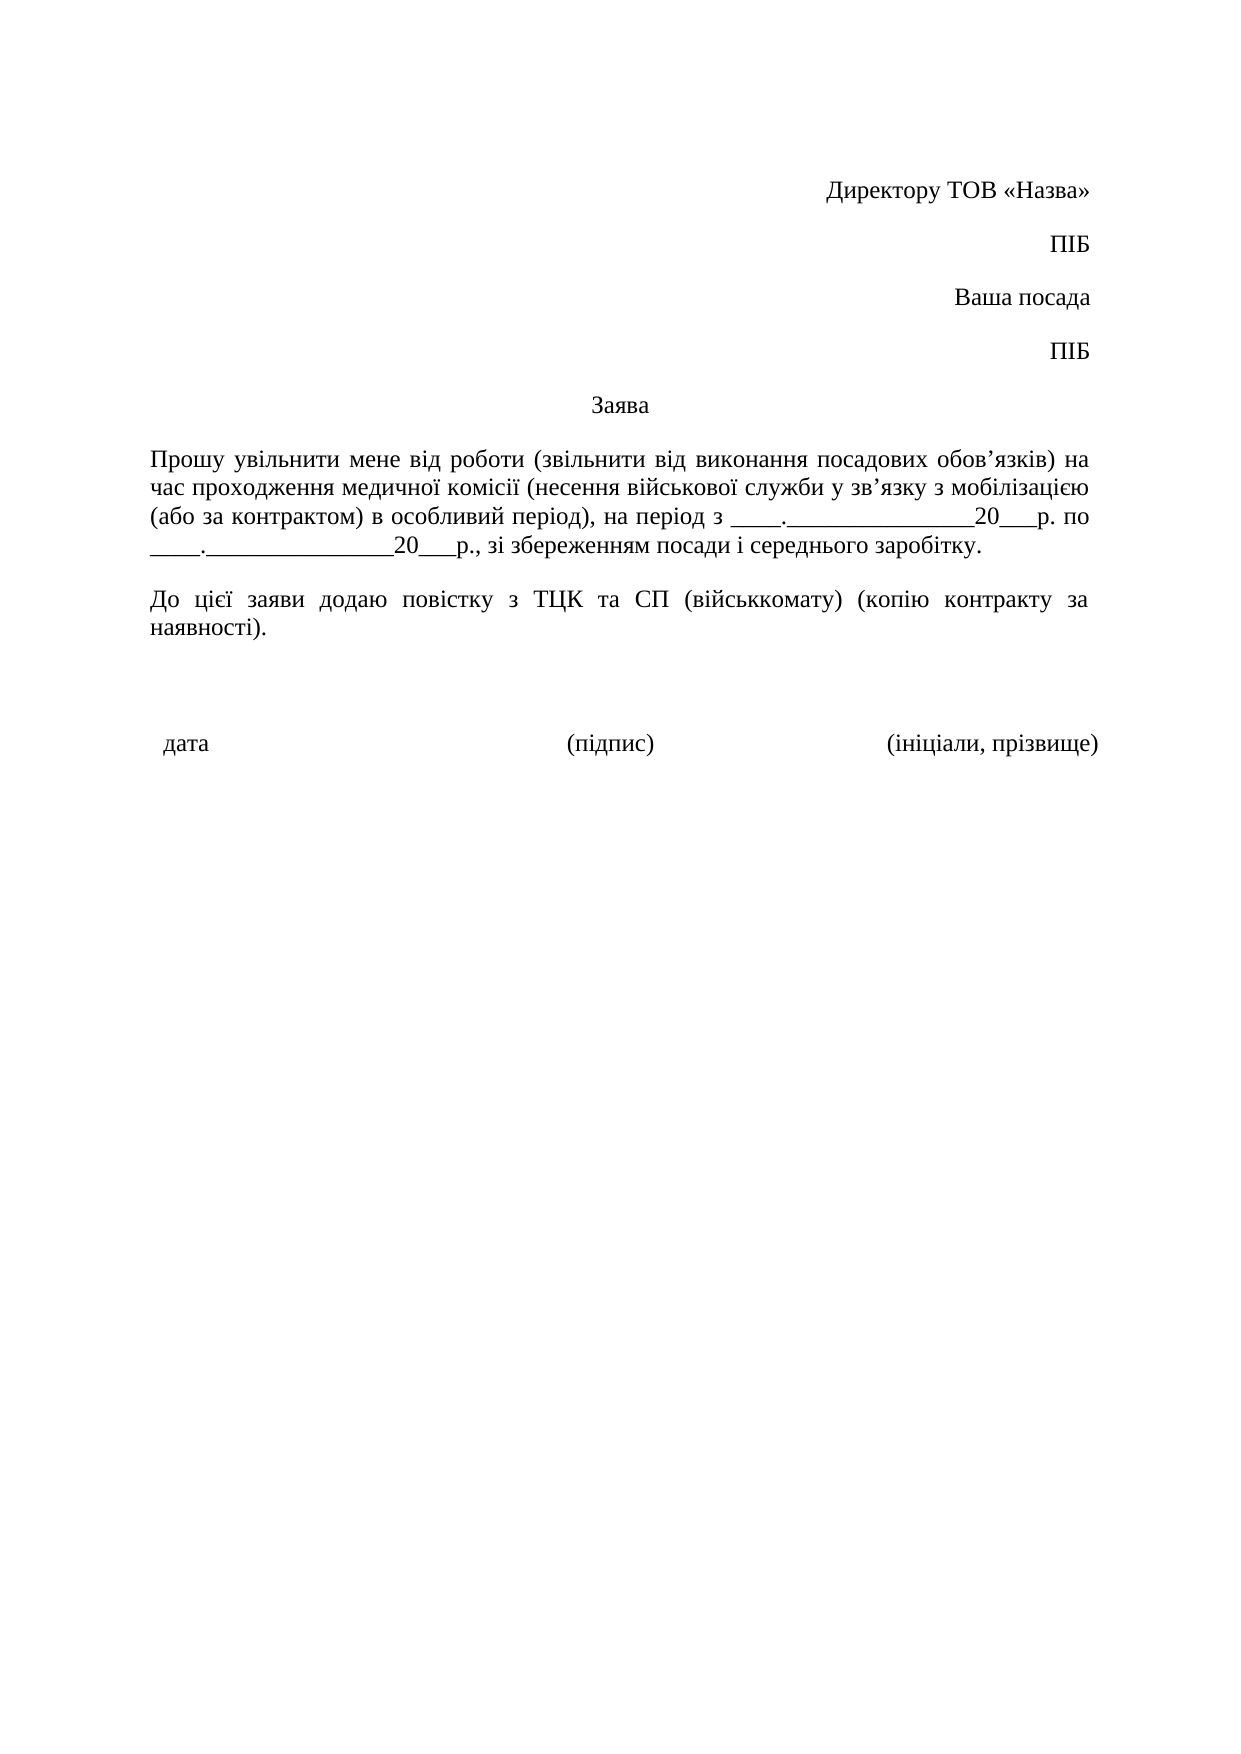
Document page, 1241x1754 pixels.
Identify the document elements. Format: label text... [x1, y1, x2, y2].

text Прошу увільнити мене від роботи (звільнити від виконання посадових обов’язків) на час проходження медичної комісії (несення військової служби у зв’язку з мобілізацією (або за контрактом) в особливий період), на період з ____._______________20___р. по ____._______________20___р., зі збереженням посади і середнього заробітку. [150, 444, 1090, 559]
table_header дата [153, 718, 451, 767]
table_header (підпис) [451, 718, 763, 767]
text Ваша посада [150, 282, 1090, 311]
text ПIБ [150, 336, 1090, 365]
text ПIБ [150, 229, 1090, 257]
text Заява [150, 390, 1090, 419]
text Директору ТОВ «Назва» [150, 175, 1090, 204]
table_header (ініціали, прізвище) [764, 718, 1109, 767]
text До цієї заяви додаю повістку з ТЦК та СП (військкомату) (копію контракту за наявності). [150, 584, 1090, 641]
